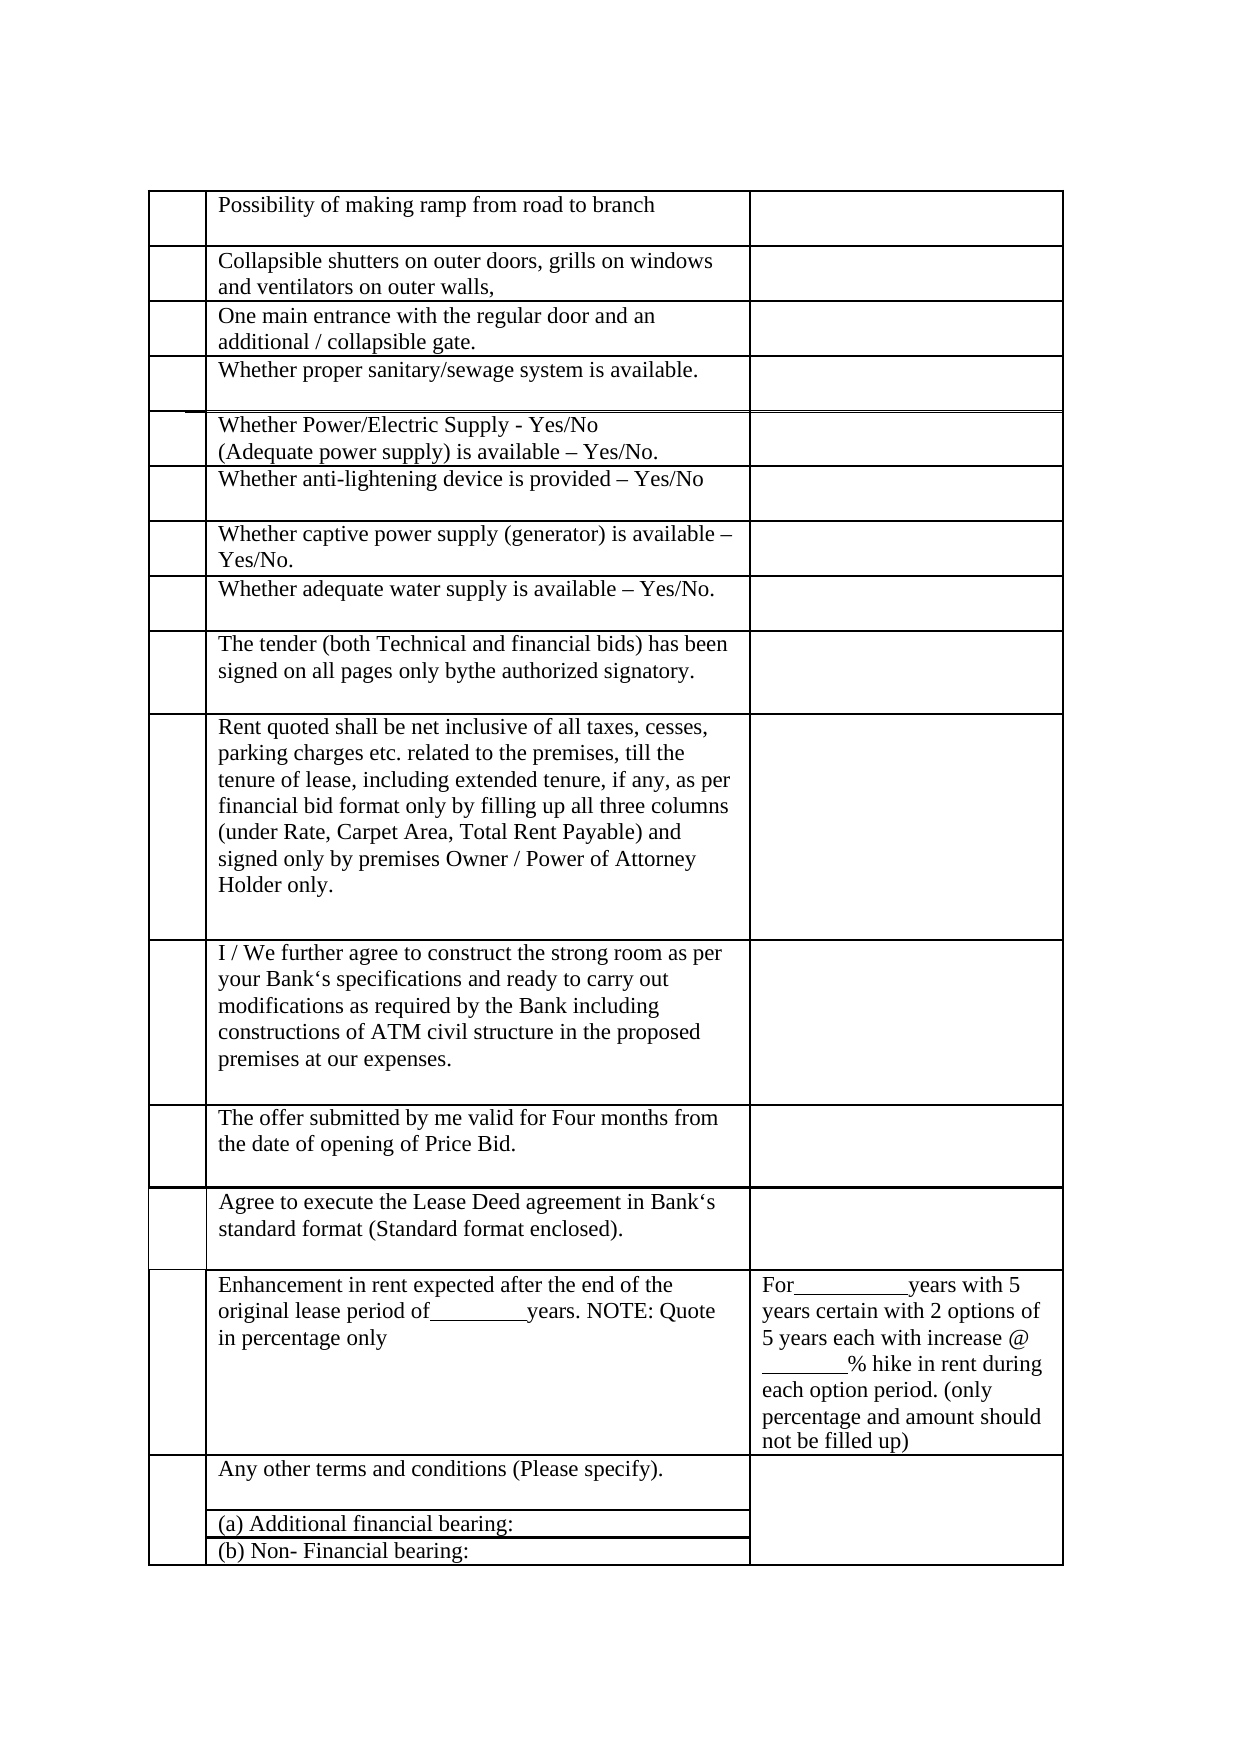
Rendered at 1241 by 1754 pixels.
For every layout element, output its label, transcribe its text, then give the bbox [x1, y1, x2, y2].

table_cell [751, 632, 1062, 713]
table_cell Enhancement in rent expected after the end of the original lease period of years. NOTE: Quote in percentage only [207, 1271, 749, 1454]
table_cell [751, 941, 1062, 1104]
table_cell Whether anti-lightening device is provided – Yes/No [207, 467, 749, 520]
table_cell Whether adequate water supply is available – Yes/No. [207, 577, 749, 630]
table_cell [751, 467, 1062, 520]
table_cell [150, 192, 205, 245]
table_cell Rent quoted shall be net inclusive of all taxes, cesses, parking charges etc. related to the premises, till the tenure of lease, including extended tenure, if any, as per financial bid format only by filling up all three columns (under Rate, Carpet Area, Total Rent Payable) and signed only by premises Owner / Power of Attorney Holder only. [207, 715, 749, 939]
table_cell [751, 522, 1062, 575]
table_cell [150, 357, 205, 410]
table_cell [150, 467, 205, 520]
table_cell [150, 715, 205, 939]
table_cell [185, 413, 205, 465]
table_cell [751, 192, 1062, 245]
table_cell I / We further agree to construct the strong room as per your Bank‘s specifications and ready to carry out modifications as required by the Bank including constructions of ATM civil structure in the proposed premises at our expenses. [207, 941, 749, 1104]
table_cell [150, 247, 205, 299]
table_cell [150, 412, 185, 465]
table_cell The offer submitted by me valid for Four months from the date of opening of Price Bid. [207, 1106, 749, 1186]
table_cell [751, 302, 1062, 355]
table_cell The tender (both Technical and financial bids) has been signed on all pages only bythe authorized signatory. [207, 632, 749, 713]
table_cell [751, 1106, 1062, 1186]
table_cell [751, 413, 1062, 465]
table_cell [751, 357, 1062, 410]
table_cell (b) Non- Financial bearing: [207, 1539, 749, 1564]
table_cell [751, 1189, 1062, 1269]
table_cell Whether Power/Electric Supply - Yes/No (Adequate power supply) is available – Yes/No. [207, 413, 749, 465]
table_cell [751, 715, 1062, 939]
table_cell [150, 522, 205, 575]
table_cell [751, 247, 1062, 299]
table_cell [751, 577, 1062, 630]
table_cell Whether proper sanitary/sewage system is available. [207, 357, 749, 410]
table_cell Any other terms and conditions (Please specify). [207, 1456, 749, 1509]
table_cell [150, 302, 205, 355]
table_cell [150, 1106, 205, 1186]
table_cell For years with 5 years certain with 2 options of 5 years each with increase @ % hike in rent during each option period. (only percentage and amount should not be filled up) [751, 1271, 1062, 1454]
table_cell [150, 941, 205, 1104]
table_cell [150, 1270, 205, 1454]
table_cell [150, 1456, 205, 1564]
table_cell [150, 632, 205, 713]
table_cell Collapsible shutters on outer doors, grills on windows and ventilators on outer walls, [207, 247, 749, 299]
table_cell (a) Additional financial bearing: [207, 1511, 749, 1536]
table_cell Agree to execute the Lease Deed agreement in Bank‘s standard format (Standard format enclosed). [207, 1189, 749, 1269]
table_cell Possibility of making ramp from road to branch [207, 192, 749, 245]
table_cell [149, 1189, 206, 1269]
table_cell One main entrance with the regular door and an additional / collapsible gate. [207, 302, 749, 355]
table_cell Whether captive power supply (generator) is available – Yes/No. [207, 522, 749, 575]
table_cell [751, 1456, 1062, 1564]
table_cell [150, 577, 205, 630]
